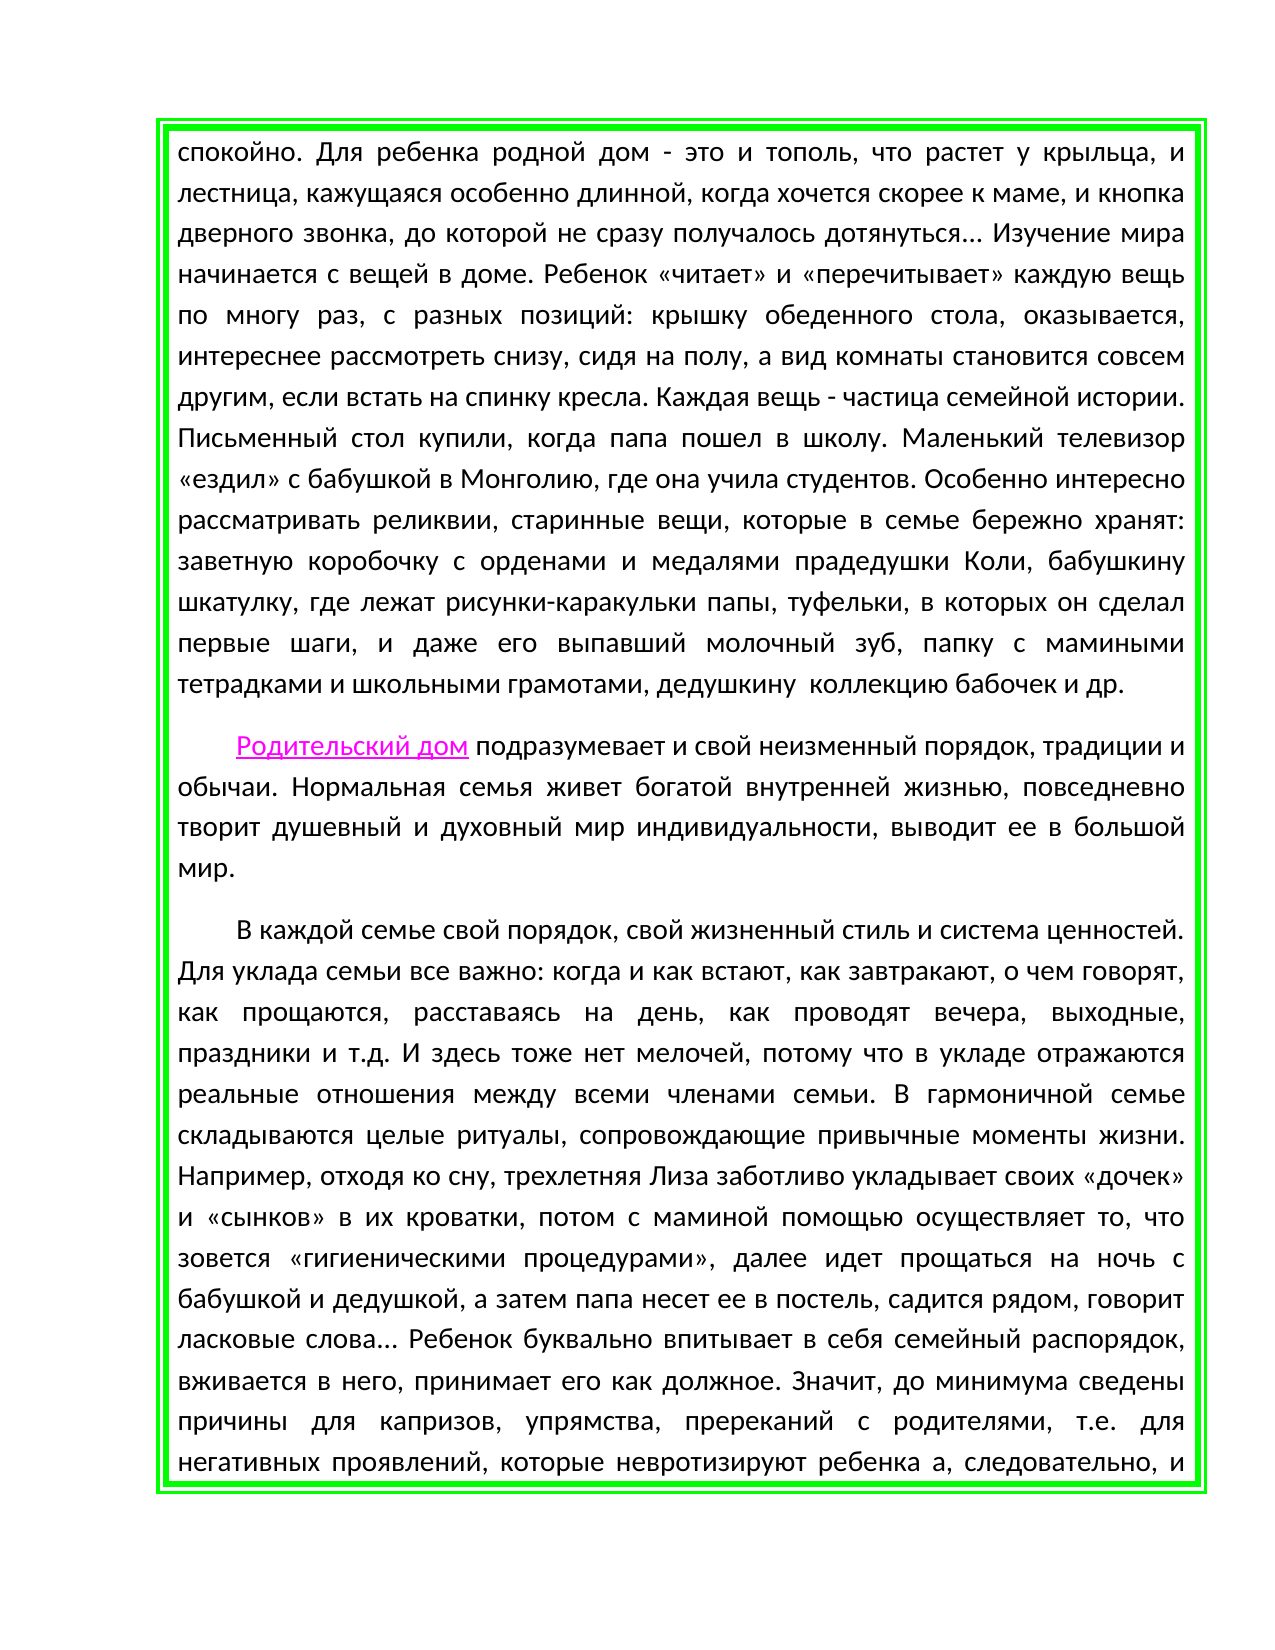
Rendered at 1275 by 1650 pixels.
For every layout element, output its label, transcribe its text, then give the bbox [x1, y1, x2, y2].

text Родительский дом подразумевает и свой неизменный порядок, традиции и обычаи. Нормальная семья живет богатой внутренней жизнью, повседневно творит душевный и духовный мир индивидуальности, выводит ее в большой мир. [169, 712, 1195, 885]
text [160, 897, 1204, 1491]
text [160, 121, 1204, 701]
